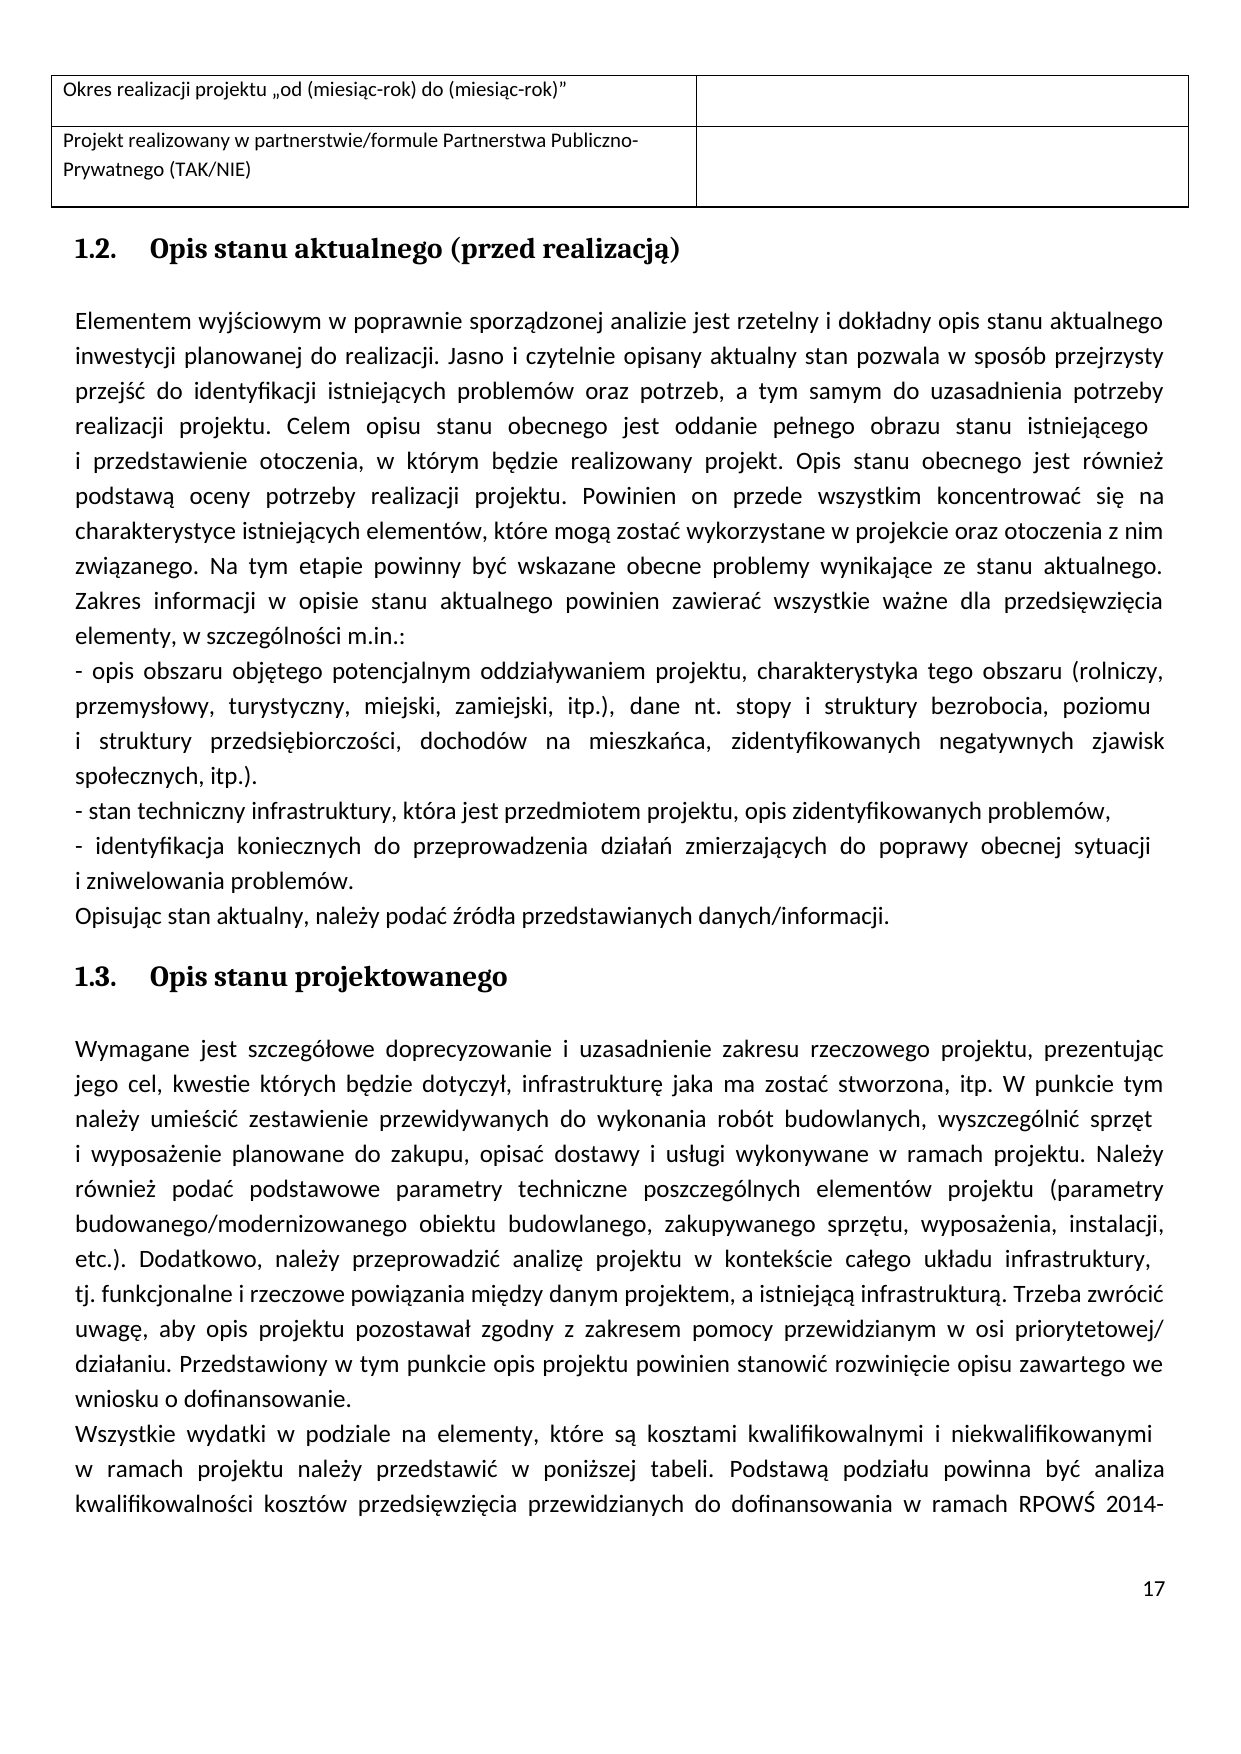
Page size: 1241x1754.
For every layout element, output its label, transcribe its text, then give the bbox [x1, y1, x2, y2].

subtitle Opis stanu aktualnego (przed realizacją) [75, 232, 1165, 266]
table_cell [697, 76, 1188, 126]
text - opis obszaru objętego potencjalnym oddziaływaniem projektu, charakterystyka tego obszaru (rolniczy, przemysłowy, turystyczny, miejski, zamiejski, itp.), dane nt. stopy i struktury bezrobocia, poziomu i struktury przedsiębiorczości, dochodów na mieszkańca, zidentyfikowanych negatywnych zjawisk społecznych, itp.). [75, 655, 1165, 791]
text - stan techniczny infrastruktury, która jest przedmiotem projektu, opis zidentyfikowanych problemów, [75, 795, 1165, 826]
table_cell Projekt realizowany w partnerstwie/formule Partnerstwa Publiczno-Prywatnego (TAK/NIE) [52, 127, 696, 206]
text Elementem wyjściowym w poprawnie sporządzonej analizie jest rzetelny i dokładny opis stanu aktualnego inwestycji planowanej do realizacji. Jasno i czytelnie opisany aktualny stan pozwala w sposób przejrzysty przejść do identyfikacji istniejących problemów oraz potrzeb, a tym samym do uzasadnienia potrzeby realizacji projektu. Celem opisu stanu obecnego jest oddanie pełnego obrazu stanu istniejącego i przedstawienie otoczenia, w którym będzie realizowany projekt. Opis stanu obecnego jest również podstawą oceny potrzeby realizacji projektu. Powinien on przede wszystkim koncentrować się na charakterystyce istniejących elementów, które mogą zostać wykorzystane w projekcie oraz otoczenia z nim związanego. Na tym etapie powinny być wskazane obecne problemy wynikające ze stanu aktualnego. Zakres informacji w opisie stanu aktualnego powinien zawierać wszystkie ważne dla przedsięwzięcia elementy, w szczególności m.in.: [75, 305, 1165, 651]
text Wymagane jest szczegółowe doprecyzowanie i uzasadnienie zakresu rzeczowego projektu, prezentując jego cel, kwestie których będzie dotyczył, infrastrukturę jaka ma zostać stworzona, itp. W punkcie tym należy umieścić zestawienie przewidywanych do wykonania robót budowlanych, wyszczególnić sprzęt i wyposażenie planowane do zakupu, opisać dostawy i usługi wykonywane w ramach projektu. Należy również podać podstawowe parametry techniczne poszczególnych elementów projektu (parametry budowanego/modernizowanego obiektu budowlanego, zakupywanego sprzętu, wyposażenia, instalacji, etc.). Dodatkowo, należy przeprowadzić analizę projektu w kontekście całego układu infrastruktury, tj. funkcjonalne i rzeczowe powiązania między danym projektem, a istniejącą infrastrukturą. Trzeba zwrócić uwagę, aby opis projektu pozostawał zgodny z zakresem pomocy przewidzianym w osi priorytetowej/ działaniu. Przedstawiony w tym punkcie opis projektu powinien stanowić rozwinięcie opisu zawartego we wniosku o dofinansowanie. [75, 1033, 1165, 1414]
table_cell [697, 127, 1188, 206]
text Opisując stan aktualny, należy podać źródła przedstawianych danych/informacji. [75, 900, 1165, 931]
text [75, 1418, 1165, 1519]
text - identyfikacja koniecznych do przeprowadzenia działań zmierzających do poprawy obecnej sytuacji i zniwelowania problemów. [75, 830, 1165, 896]
table_cell Okres realizacji projektu „od (miesiąc-rok) do (miesiąc-rok)” [52, 76, 696, 126]
subtitle Opis stanu projektowanego [75, 960, 1165, 994]
